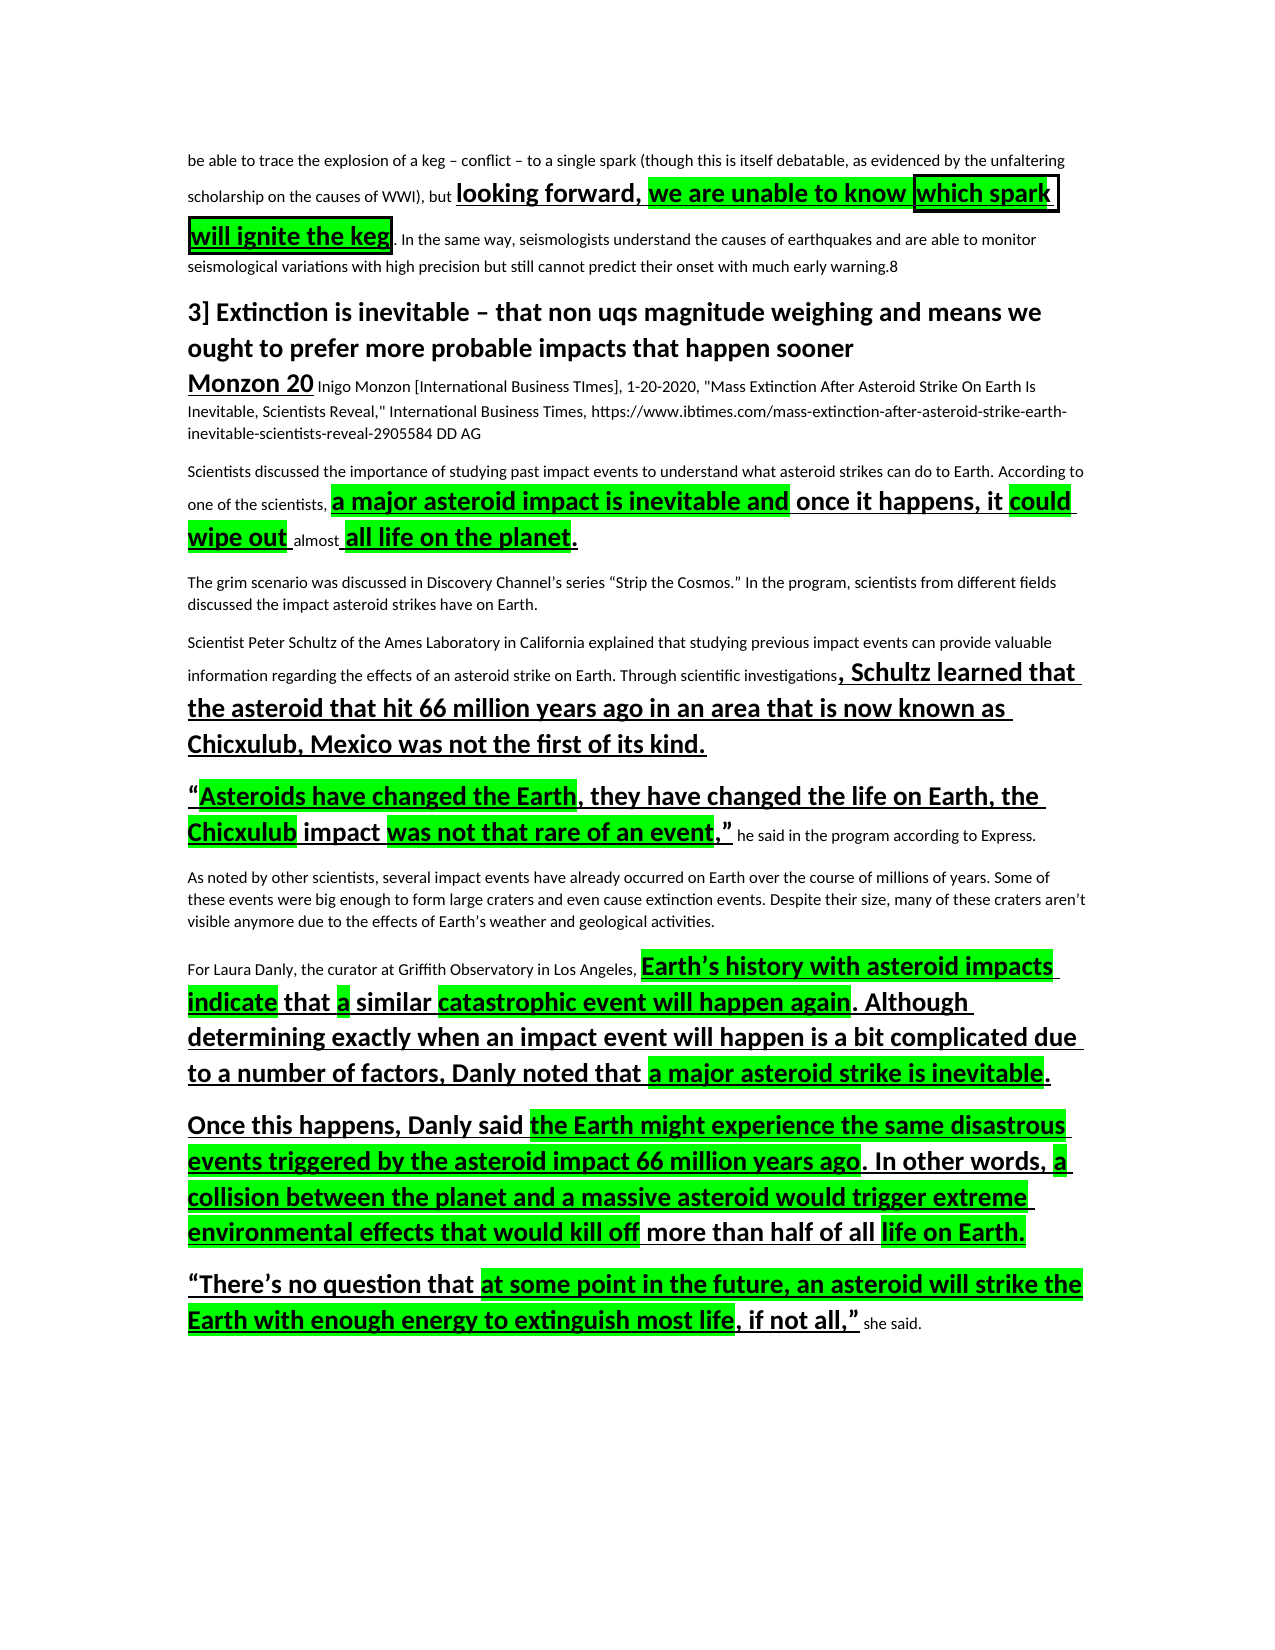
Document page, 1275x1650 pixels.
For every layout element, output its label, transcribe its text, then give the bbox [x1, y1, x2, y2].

text Once this happens, Danly said the Earth might experience the same disastrous events triggered by the asteroid impact 66 million years ago. In other words, a collision between the planet and a massive asteroid would trigger extreme environmental effects that would kill off more than half of all life on Earth. [187, 1108, 1087, 1248]
text The grim scenario was discussed in Discovery Channel’s series “Strip the Cosmos.” In the program, scientists from different fields discussed the impact asteroid strikes have on Earth. [187, 572, 1087, 614]
text Scientist Peter Schultz of the Ames Laboratory in California explained that studying previous impact events can provide valuable information regarding the effects of an asteroid strike on Earth. Through scientific investigations, Schultz learned that the asteroid that hit 66 million years ago in an area that is now known as Chicxulub, Mexico was not the first of its kind. [187, 633, 1087, 760]
text Scientists discussed the importance of studying past impact events to understand what asteroid strikes can do to Earth. According to one of the scientists, a major asteroid impact is inevitable and once it happens, it could wipe out almost all life on the planet. [187, 461, 1087, 553]
text Monzon 20 Inigo Monzon [International Business TImes], 1-20-2020, "Mass Extinction After Asteroid Strike On Earth Is Inevitable, Scientists Reveal," International Business Times, https://www.ibtimes.com/mass-extinction-after-asteroid-strike-earth-inevitable-scientists-reveal-2905584 DD AG [187, 366, 1087, 443]
text For Laura Danly, the curator at Griffith Observatory in Los Angeles, Earth’s history with asteroid impacts indicate that a similar catastrophic event will happen again. Although determining exactly when an impact event will happen is a bit complicated due to a number of factors, Danly noted that a major asteroid strike is inevitable. [187, 949, 1087, 1089]
text As noted by other scientists, several impact events have already occurred on Earth over the course of millions of years. Some of these events were big enough to form large craters and even cause extinction events. Despite their size, many of these craters aren’t visible anymore due to the effects of Earth’s weather and geological activities. [187, 867, 1087, 931]
text “There’s no question that at some point in the future, an asteroid will strike the Earth with enough energy to extinguish most life, if not all,” she said. [187, 1268, 1087, 1336]
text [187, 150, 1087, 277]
subtitle 3] Extinction is inevitable – that non uqs magnitude weighing and means we ought to prefer more probable impacts that happen sooner [187, 295, 1087, 364]
text “Asteroids have changed the Earth, they have changed the life on Earth, the Chicxulub impact was not that rare of an event,” he said in the program according to Express. [187, 779, 1087, 848]
